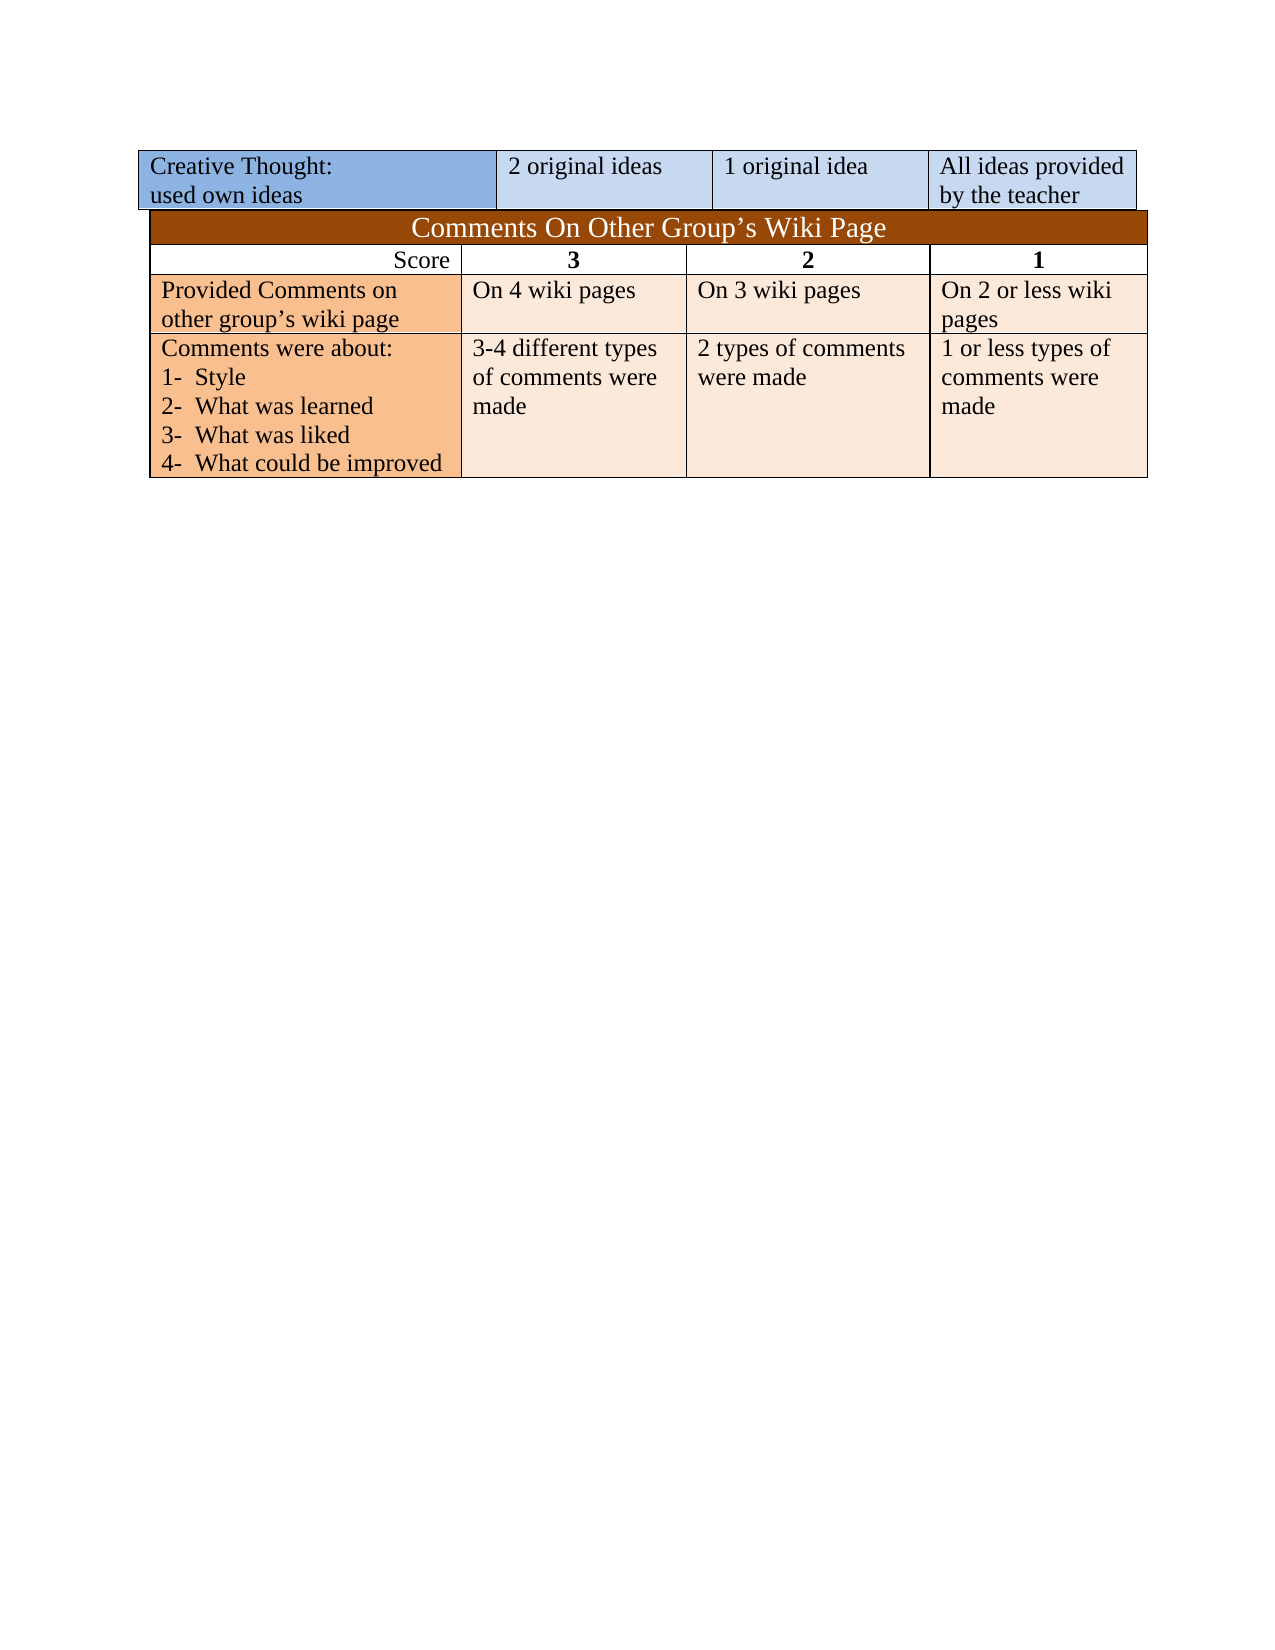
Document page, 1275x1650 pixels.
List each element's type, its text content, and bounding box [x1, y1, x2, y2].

table_cell On 2 or less wiki pages [931, 275, 1147, 332]
table_cell 1 or less types of comments were made [931, 334, 1147, 477]
table_cell 1 [931, 245, 1147, 274]
table_cell 2 types of comments were made [687, 334, 929, 477]
table_cell Comments were about: 1- Style 2- What was learned 3- What was liked 4- What could be improved [151, 334, 461, 477]
table_cell All ideas provided by the teacher [929, 151, 1136, 208]
table_cell 2 [687, 245, 929, 274]
table_cell 3-4 different types of comments were made [462, 334, 686, 477]
table_cell On 3 wiki pages [687, 275, 929, 332]
table_cell Score [151, 245, 461, 274]
table_cell 3 [462, 245, 686, 274]
table_cell Provided Comments on other group’s wiki page [151, 275, 461, 332]
table_cell On 4 wiki pages [462, 275, 686, 332]
table_cell 2 original ideas [497, 151, 712, 208]
table_cell 1 original idea [713, 151, 928, 208]
table_cell Creative Thought: used own ideas [139, 151, 496, 208]
table_header Comments On Other Group’s Wiki Page [151, 211, 1147, 244]
